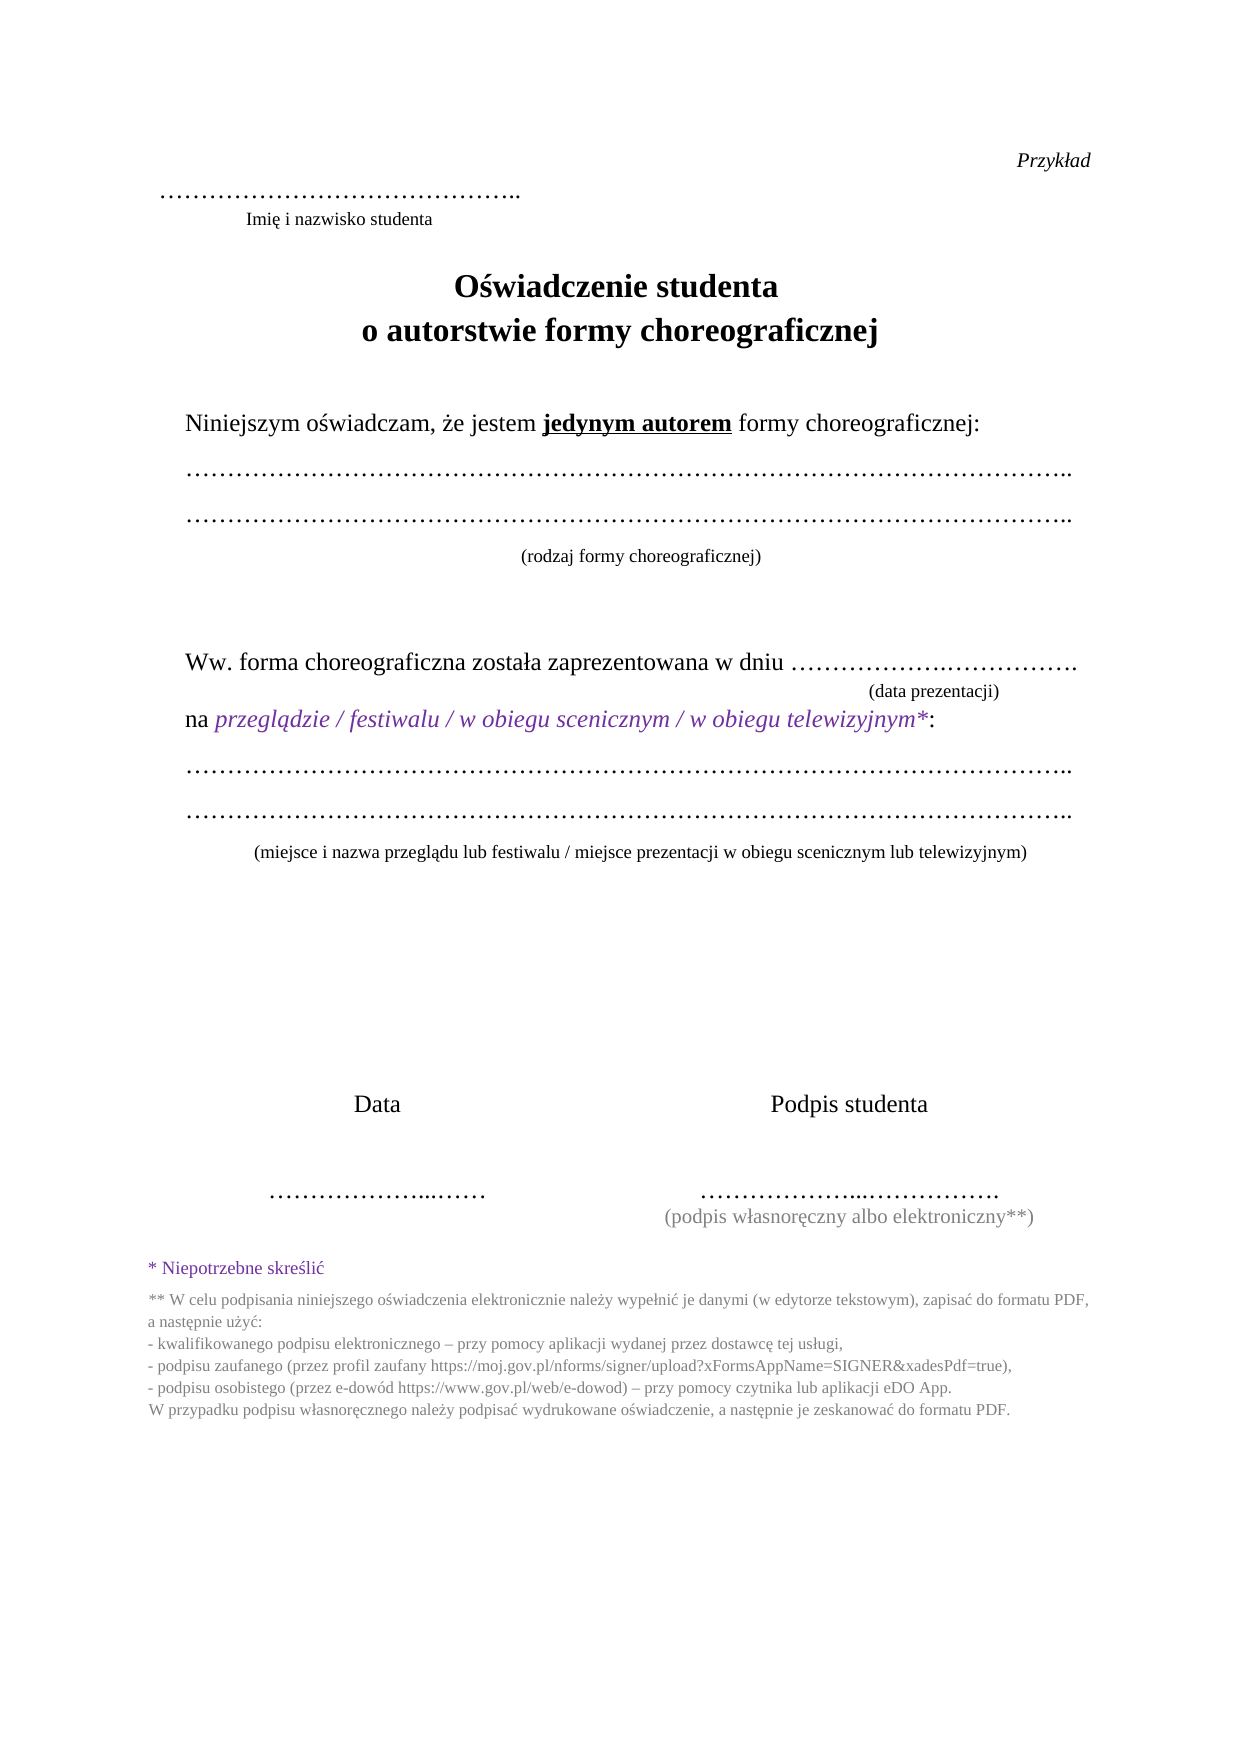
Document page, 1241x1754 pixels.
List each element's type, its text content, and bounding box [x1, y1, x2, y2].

text - podpisu osobistego (przez e-dowód https://www.gov.pl/web/e-dowod) – przy pomocy czytnika lub aplikacji eDO App. [148, 1378, 1093, 1397]
text …………………………………….. [148, 175, 532, 204]
text Niniejszym oświadczam, że jestem jedynym autorem formy choreograficznej: [185, 408, 1093, 437]
text …………………………………………………………………………………………….. [185, 750, 1093, 779]
text (miejsce i nazwa przeglądu lub festiwalu / miejsce prezentacji w obiegu scenicznym lub telewizyjnym) [185, 841, 1093, 863]
table_header Data ………………...…… [148, 1089, 619, 1257]
text (data prezentacji) [708, 680, 1093, 701]
text W przypadku podpisu własnoręcznego należy podpisać wydrukowane oświadczenie, a następnie je zeskanować do formatu PDF. [148, 1400, 1093, 1419]
text ** W celu podpisania niniejszego oświadczenia elektronicznie należy wypełnić je danymi (w edytorze tekstowym), zapisać do formatu PDF, a następnie użyć: [148, 1290, 1093, 1331]
text …………………………………………………………………………………………….. [185, 796, 1093, 824]
text - kwalifikowanego podpisu elektronicznego – przy pomocy aplikacji wydanej przez dostawcę tej usługi, [148, 1334, 1093, 1353]
text Przykład [148, 148, 1093, 172]
text …………………………………………………………………………………………….. [185, 453, 1093, 482]
text (rodzaj formy choreograficznej) [185, 544, 1093, 566]
text Ww. forma choreograficzna została zaprezentowana w dniu ……………….……………. [185, 647, 1093, 675]
text Imię i nazwisko studenta [148, 208, 1093, 230]
table_header Podpis studenta ………………...……………. (podpis własnoręczny albo elektroniczny**) [620, 1089, 1092, 1257]
text Oświadczenie studenta o autorstwie formy choreograficznej [148, 266, 1093, 348]
text …………………………………………………………………………………………….. [185, 499, 1093, 528]
text * Niepotrzebne skreślić [148, 1257, 1093, 1278]
text na przeglądzie / festiwalu / w obiegu scenicznym / w obiegu telewizyjnym*: [185, 704, 1093, 733]
text - podpisu zaufanego (przez profil zaufany https://moj.gov.pl/nforms/signer/upload?xFormsAppName=SIGNER&xadesPdf=true), [148, 1356, 1093, 1375]
